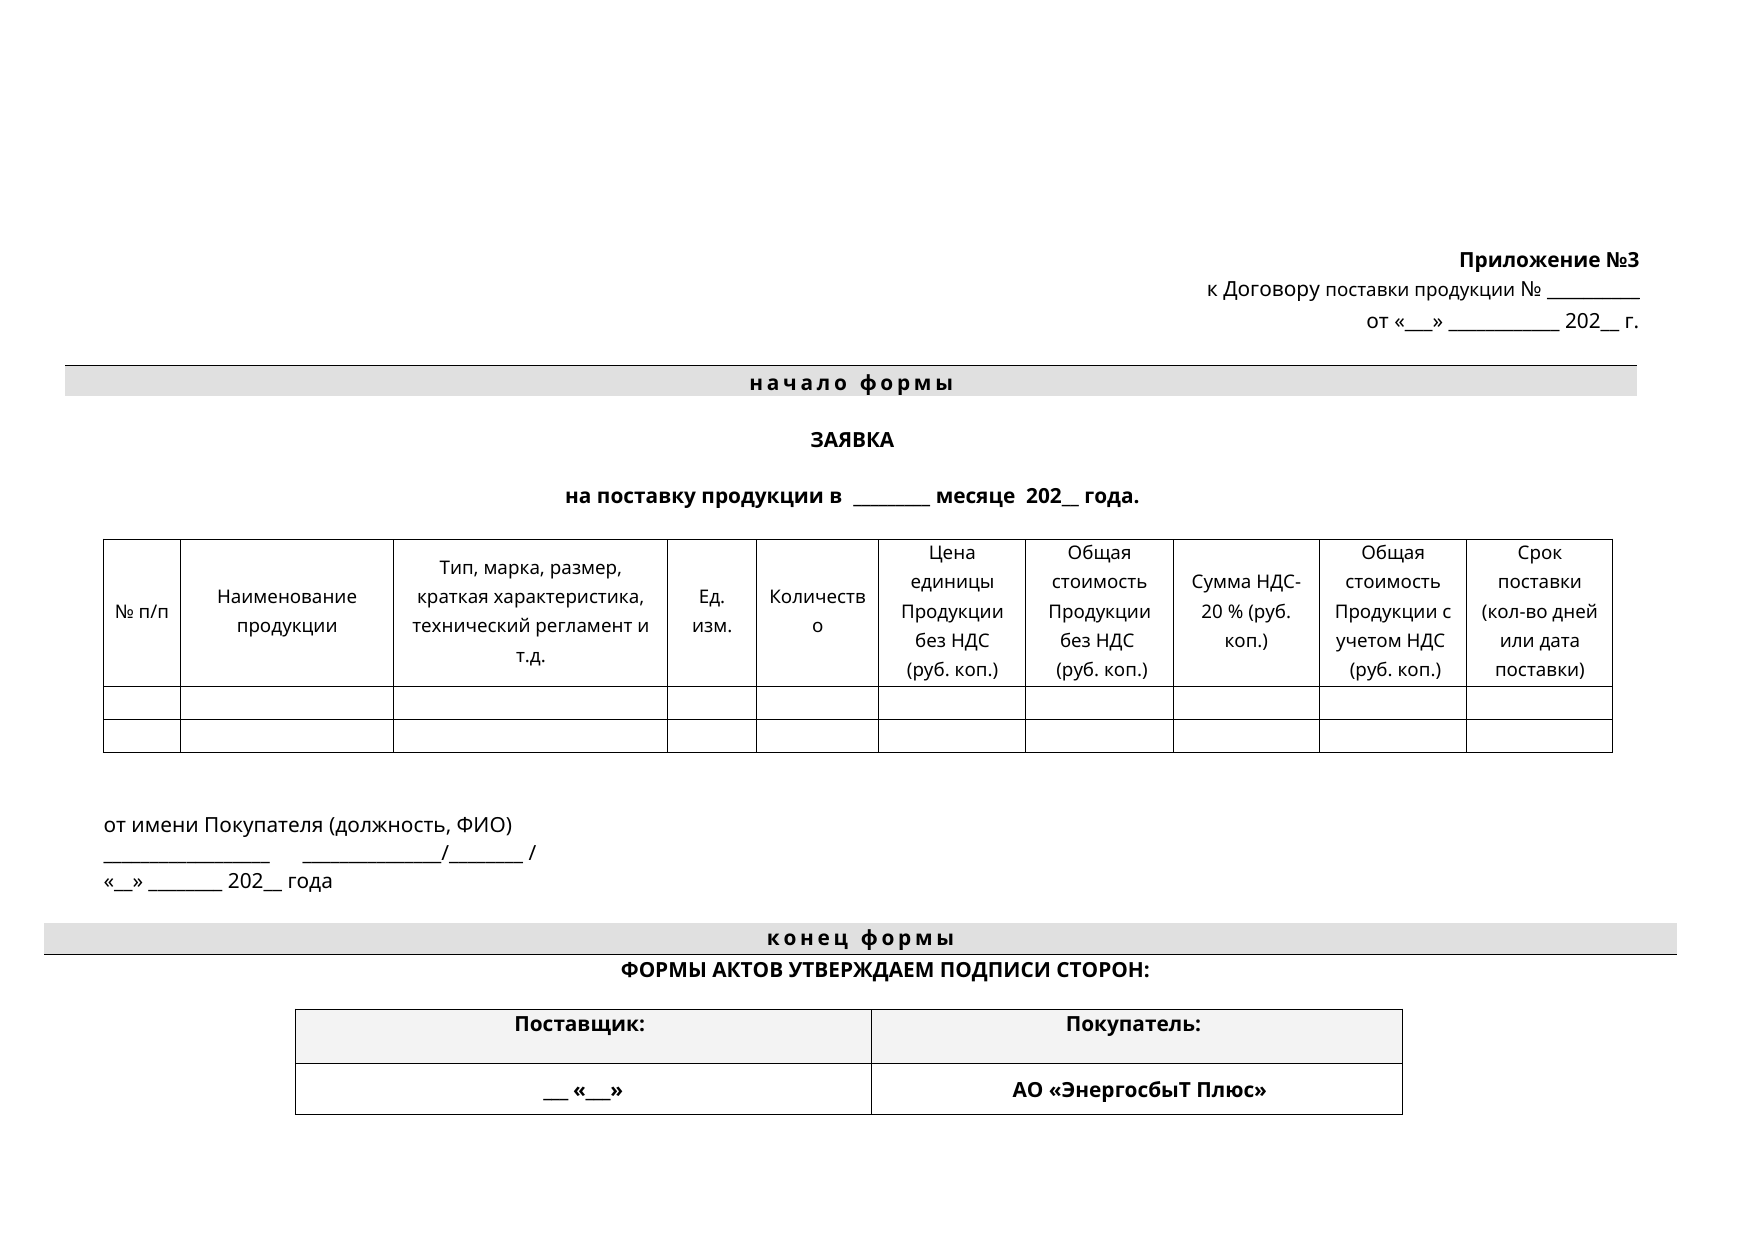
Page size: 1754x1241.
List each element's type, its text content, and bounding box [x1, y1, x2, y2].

text __________________ _______________/________ / [44, 838, 1679, 867]
text от имени Покупателя (должность, ФИО) [44, 810, 1679, 838]
table_cell ___ «___» [296, 1064, 871, 1114]
table_header Поставщик: [296, 1010, 871, 1063]
table_cell на поставку продукции в _________ месяце 202__ года. [54, 482, 1650, 810]
text ФОРМЫ АКТОВ УТВЕРЖДАЕМ ПОДПИСИ СТОРОН: [44, 955, 1667, 983]
text конец формы [44, 923, 1677, 954]
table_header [54, 103, 1650, 482]
table_header Покупатель: [872, 1010, 1402, 1063]
text «__» ________ 202__ года [44, 867, 1679, 895]
table_cell АО «ЭнергосбыТ Плюс» [872, 1064, 1402, 1114]
